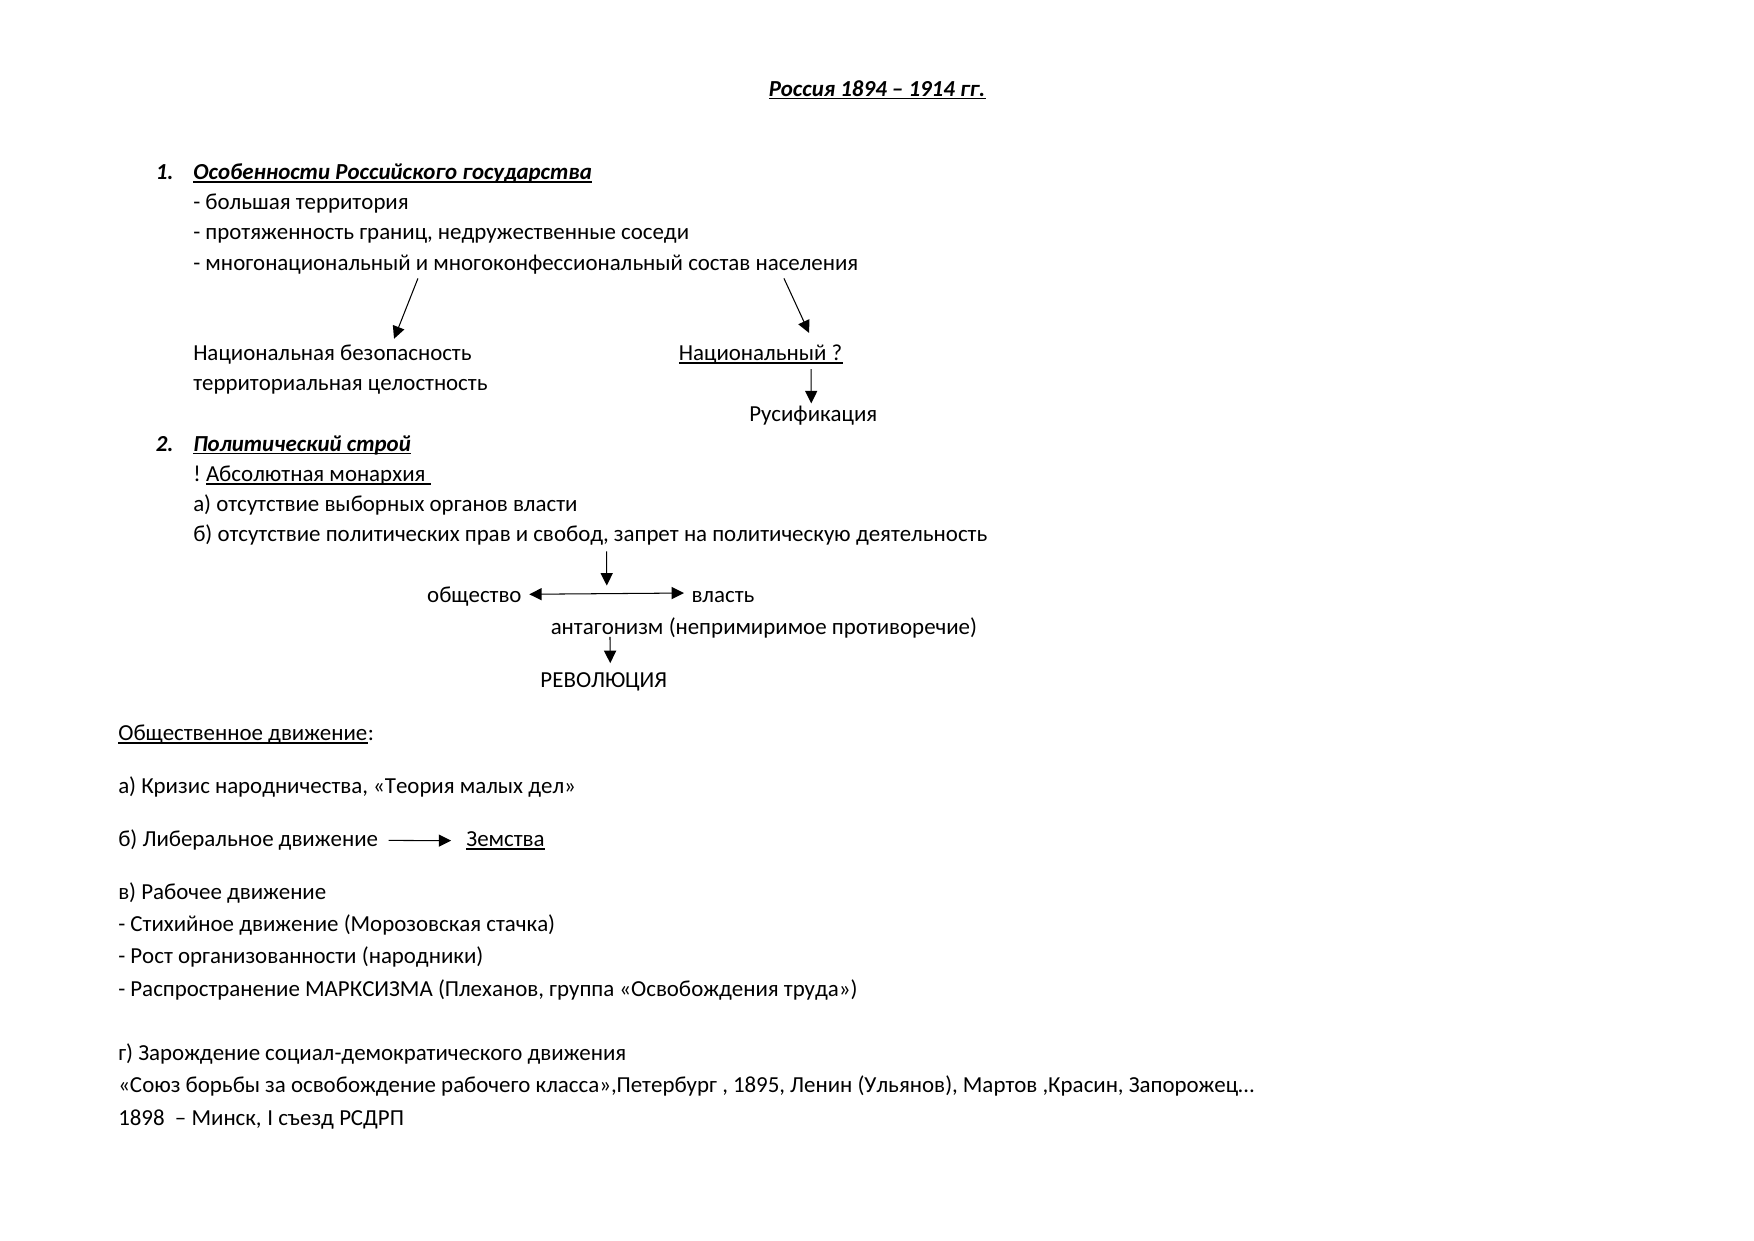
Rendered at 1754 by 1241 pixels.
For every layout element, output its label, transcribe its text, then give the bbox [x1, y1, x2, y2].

list - многонациональный и многоконфессиональный состав населения [193, 248, 1636, 276]
text общество власть [118, 580, 1636, 608]
list Особенности Российского государства [156, 157, 1636, 185]
text в) Рабочее движение [118, 877, 1636, 905]
list территориальная целостность [193, 368, 1636, 397]
list ! Абсолютная монархия [193, 459, 1636, 487]
text Россия 1894 – 1914 гг. [118, 74, 1636, 102]
list Русификация [193, 399, 1636, 427]
list - большая территория [193, 187, 1636, 215]
text б) Либеральное движение Земства [118, 824, 1636, 852]
text а) Кризис народничества, «Теория малых дел» [118, 771, 1636, 799]
text Общественное движение: [118, 718, 1636, 746]
list а) отсутствие выборных органов власти [193, 489, 1636, 517]
text «Союз борьбы за освобождение рабочего класса»,Петербург , 1895, Ленин (Ульянов), Мартов ,Красин, Запорожец… [118, 1070, 1636, 1098]
text г) Зарождение социал-демократического движения [118, 1038, 1636, 1066]
text - Стихийное движение (Морозовская стачка) [118, 909, 1636, 937]
list Политический строй [156, 429, 1636, 457]
text - Распространение МАРКСИЗМА (Плеханов, группа «Освобождения труда») [118, 974, 1636, 1002]
text антагонизм (непримиримое противоречие) [118, 612, 1636, 640]
list - протяженность границ, недружественные соседи [193, 217, 1636, 246]
list Национальная безопасность Национальный ? [193, 338, 1636, 366]
text РЕВОЛЮЦИЯ [118, 665, 1636, 693]
text - Рост организованности (народники) [118, 942, 1636, 970]
list б) отсутствие политических прав и свобод, запрет на политическую деятельность [193, 519, 1636, 548]
text 1898 – Минск, I съезд РСДРП [118, 1103, 1636, 1131]
